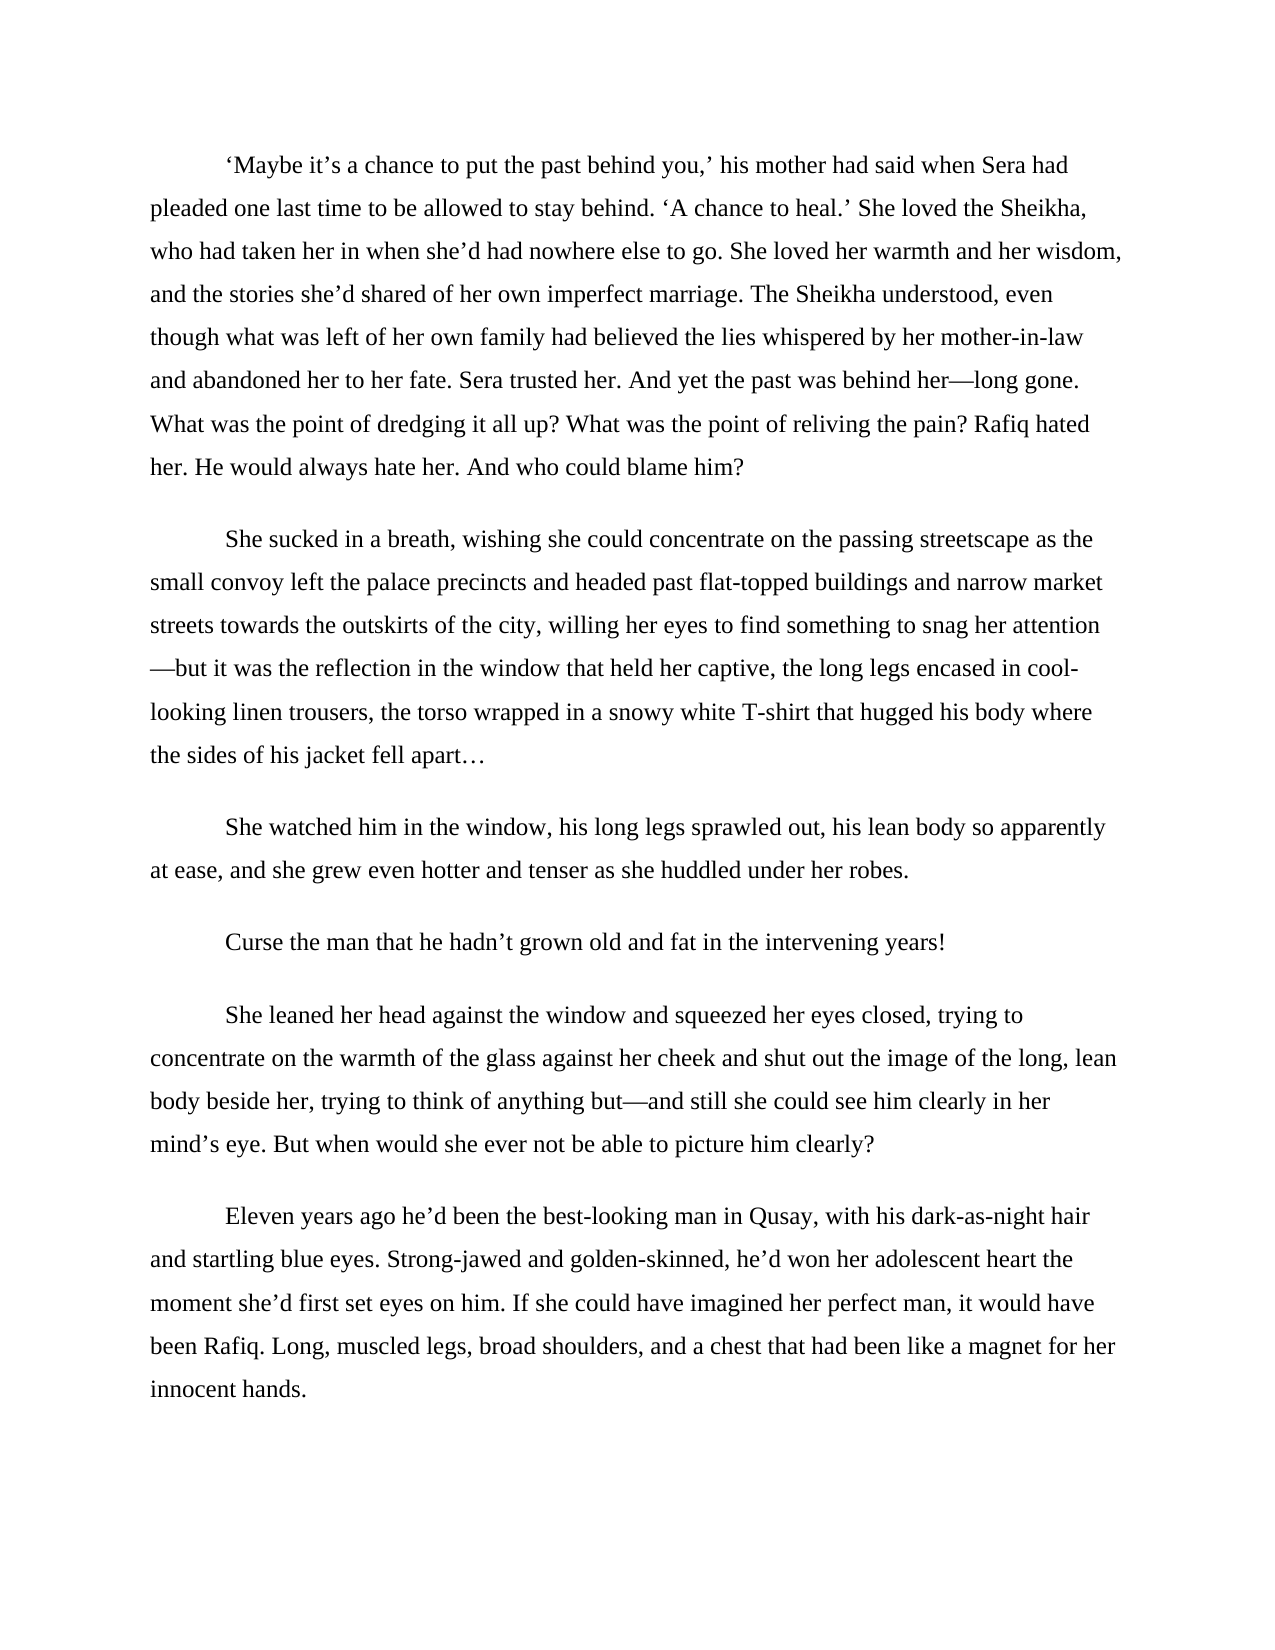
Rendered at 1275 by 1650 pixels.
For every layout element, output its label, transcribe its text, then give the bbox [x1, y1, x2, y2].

text She sucked in a breath, wishing she could concentrate on the passing streetscape as the small convoy left the palace precincts and headed past flat-topped buildings and narrow market streets towards the outskirts of the city, willing her eyes to find something to snag her attention—but it was the reflection in the window that held her captive, the long legs encased in cool-looking linen trousers, the torso wrapped in a snowy white T-shirt that hugged his body where the sides of his jacket fell apart… [150, 524, 1125, 768]
text She leaned her head against the window and squeezed her eyes closed, trying to concentrate on the warmth of the glass against her cheek and shut out the image of the long, lean body beside her, trying to think of anything but—and still she could see him clearly in her mind’s eye. But when would she ever not be able to picture him clearly? [150, 1000, 1125, 1158]
text She watched him in the window, his long legs sprawled out, his lean body so apparently at ease, and she grew even hotter and tenser as she huddled under her robes. [150, 812, 1125, 884]
text ‘Maybe it’s a chance to put the past behind you,’ his mother had said when Sera had pleaded one last time to be allowed to stay behind. ‘A chance to heal.’ She loved the Sheikha, who had taken her in when she’d had nowhere else to go. She loved her warmth and her wisdom, and the stories she’d shared of her own imperfect marriage. The Sheikha understood, even though what was left of her own family had believed the lies whispered by her mother-in-law and abandoned her to her fate. Sera trusted her. And yet the past was behind her—long gone. What was the point of dredging it all up? What was the point of reliving the pain? Rafiq hated her. He would always hate her. And who could blame him? [150, 150, 1125, 481]
text Curse the man that he hadn’t grown old and fat in the intervening years! [150, 927, 1125, 956]
text Eleven years ago he’d been the best-looking man in Qusay, with his dark-as-night hair and startling blue eyes. Strong-jawed and golden-skinned, he’d won her adolescent heart the moment she’d first set eyes on him. If she could have imagined her perfect man, it would have been Rafiq. Long, muscled legs, broad shoulders, and a chest that had been like a magnet for her innocent hands. [150, 1201, 1125, 1403]
